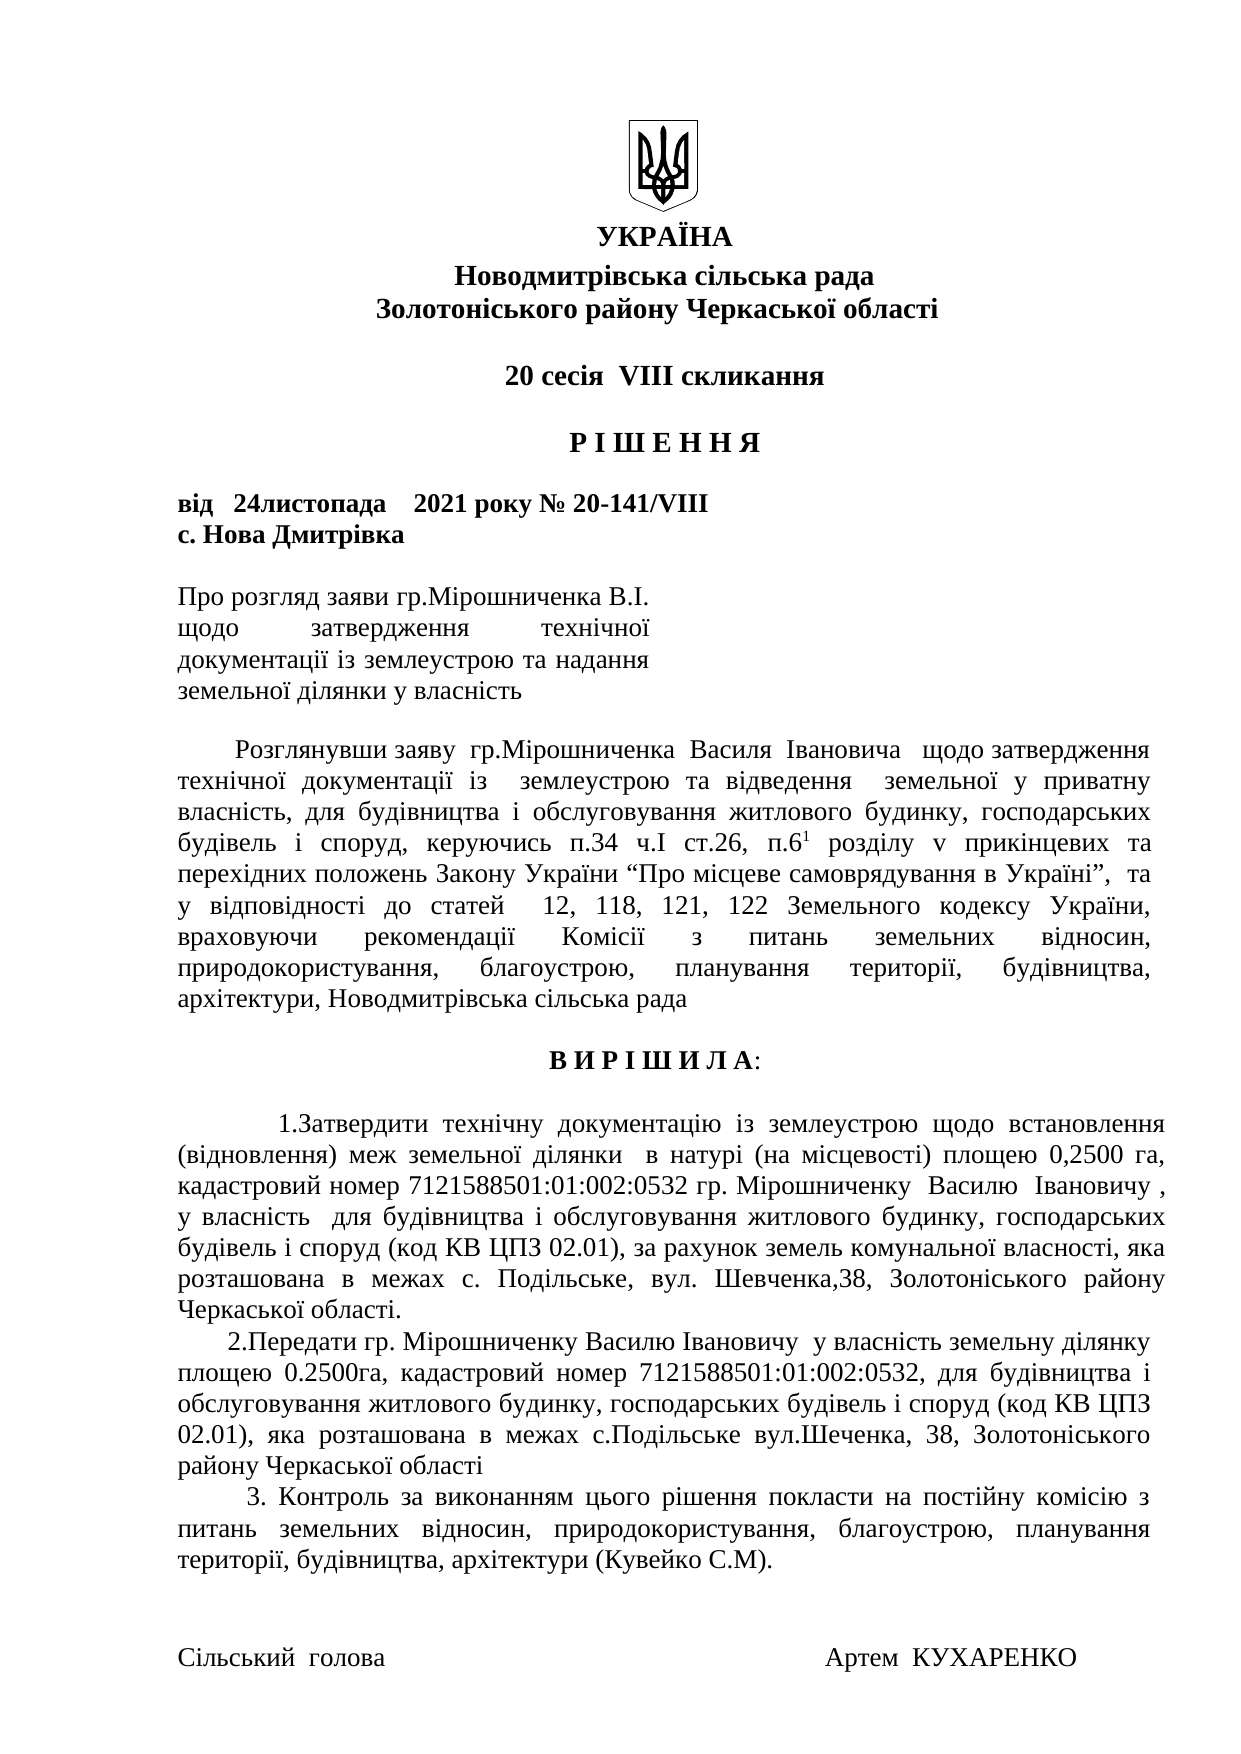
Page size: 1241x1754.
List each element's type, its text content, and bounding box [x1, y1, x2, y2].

text с. Нова Дмитрівка [177, 518, 1152, 549]
text від 24листопада 2021 року № 20-141/VІІІ [177, 487, 1152, 518]
text Сільський голова Артем КУХАРЕНКО [177, 1641, 1152, 1672]
text Новодмитрівська сільська рада [177, 258, 1152, 291]
text 1.Затвердити технічну документацію із землеустрою щодо встановлення (відновлення) меж земельної ділянки в натурі (на місцевості) площею 0,2500 га, кадастровий номер 7121588501:01:002:0532 гр. Мірошниченку Василю Івановичу , у власність для будівництва і обслуговування житлового будинку, господарських будівель і споруд (код КВ ЦПЗ 02.01), за рахунок земель комунальної власності, яка розташована в межах с. Подільське, вул. Шевченка,38, Золотоніського району Черкаської області. [177, 1107, 1167, 1325]
text Золотоніського району Черкаської області [177, 291, 1137, 325]
text 3. Контроль за виконанням цього рішення покласти на постійну комісію з питань земельних відносин, природокористування, благоустрою, планування території, будівництва, архітектури (Кувейко С.М). [177, 1481, 1152, 1574]
text 20 сесія VIІІ скликання [177, 358, 1152, 392]
text 2.Передати гр. Мірошниченку Василю Івановичу у власність земельну ділянку площею 0.2500га, кадастровий номер 7121588501:01:002:0532, для будівництва і обслуговування житлового будинку, господарських будівель і споруд (код КВ ЦПЗ 02.01), яка розташована в межах с.Подільське вул.Шеченка, 38, Золотоніського району Черкаської області [177, 1325, 1152, 1481]
text Р І Ш Е Н Н Я [177, 425, 1152, 459]
text В И Р І Ш И Л А: [177, 1044, 1152, 1076]
text УКРАЇНА [177, 219, 1152, 253]
text Розглянувши заяву гр.Мірошниченка Василя Івановича щодо затвердження технічної документації із землеустрою та відведення земельної у приватну власність, для будівництва і обслуговування житлового будинку, господарських будівель і споруд, керуючись п.34 ч.І ст.26, п.61 розділу v прикінцевих та перехідних положень Закону України “Про місцеве самоврядування в Україні”, та у відповідності до статей 12, 118, 121, 122 Земельного кодексу України, враховуючи рекомендації Комісії з питань земельних відносин, природокористування, благоустрою, планування території, будівництва, архітектури, Новодмитрівська сільська рада [177, 733, 1152, 1013]
text Про розгляд заяви гр.Мірошниченка В.І. щодо затвердження технічної документації із землеустрою та надання земельної ділянки у власність [177, 580, 650, 705]
